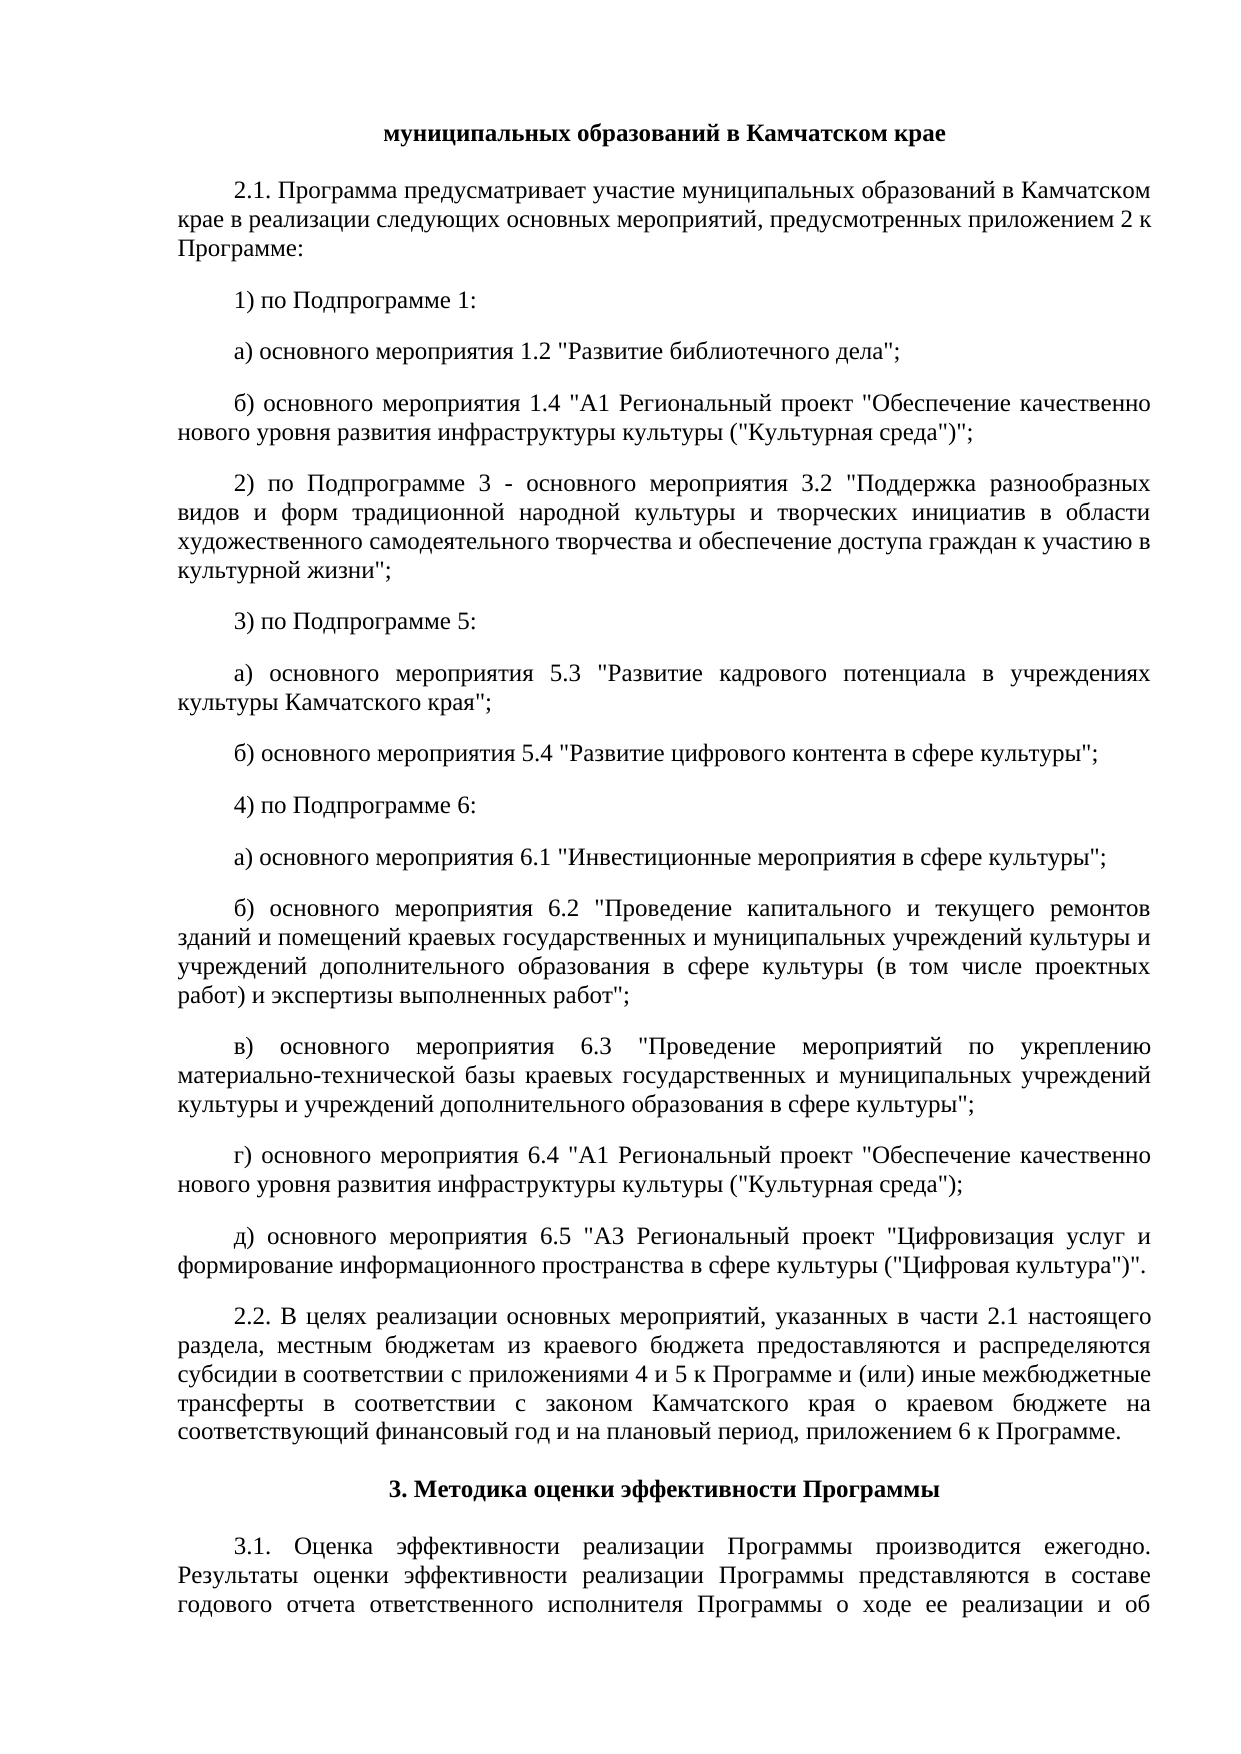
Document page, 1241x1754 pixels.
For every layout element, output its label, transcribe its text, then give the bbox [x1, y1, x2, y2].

text 2) по Подпрограмме 3 - основного мероприятия 3.2 "Поддержка разнообразных видов и форм традиционной народной культуры и творческих инициатив в области художественного самодеятельного творчества и обеспечение доступа граждан к участию в культурной жизни"; [177, 468, 1152, 583]
text б) основного мероприятия 6.2 "Проведение капитального и текущего ремонтов зданий и помещений краевых государственных и муниципальных учреждений культуры и учреждений дополнительного образования в сфере культуры (в том числе проектных работ) и экспертизы выполненных работ"; [177, 893, 1152, 1008]
text 3) по Подпрограмме 5: [177, 606, 1152, 635]
text 4) по Подпрограмме 6: [177, 790, 1152, 819]
text а) основного мероприятия 1.2 "Развитие библиотечного дела"; [177, 336, 1152, 365]
text д) основного мероприятия 6.5 "А3 Региональный проект "Цифровизация услуг и формирование информационного пространства в сфере культуры ("Цифровая культура")". [177, 1221, 1152, 1278]
text 2.2. В целях реализации основных мероприятий, указанных в части 2.1 настоящего раздела, местным бюджетам из краевого бюджета предоставляются и распределяются субсидии в соответствии с приложениями 4 и 5 к Программе и (или) иные межбюджетные трансферты в соответствии с законом Камчатского края о краевом бюджете на соответствующий финансовый год и на плановый период, приложением 6 к Программе. [177, 1301, 1152, 1445]
title 3. Методика оценки эффективности Программы [177, 1474, 1152, 1503]
title муниципальных образований в Камчатском крае [177, 118, 1152, 147]
text г) основного мероприятия 6.4 "А1 Региональный проект "Обеспечение качественно нового уровня развития инфраструктуры культуры ("Культурная среда"); [177, 1141, 1152, 1198]
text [177, 1531, 1152, 1618]
text 1) по Подпрограмме 1: [177, 285, 1152, 313]
text б) основного мероприятия 5.4 "Развитие цифрового контента в сфере культуры"; [177, 738, 1152, 767]
text 2.1. Программа предусматривает участие муниципальных образований в Камчатском крае в реализации следующих основных мероприятий, предусмотренных приложением 2 к Программе: [177, 176, 1152, 262]
text в) основного мероприятия 6.3 "Проведение мероприятий по укреплению материально-технической базы краевых государственных и муниципальных учреждений культуры и учреждений дополнительного образования в сфере культуры"; [177, 1031, 1152, 1118]
text б) основного мероприятия 1.4 "А1 Региональный проект "Обеспечение качественно нового уровня развития инфраструктуры культуры ("Культурная среда")"; [177, 388, 1152, 446]
text а) основного мероприятия 5.3 "Развитие кадрового потенциала в учреждениях культуры Камчатского края"; [177, 658, 1152, 716]
text а) основного мероприятия 6.1 "Инвестиционные мероприятия в сфере культуры"; [177, 842, 1152, 871]
